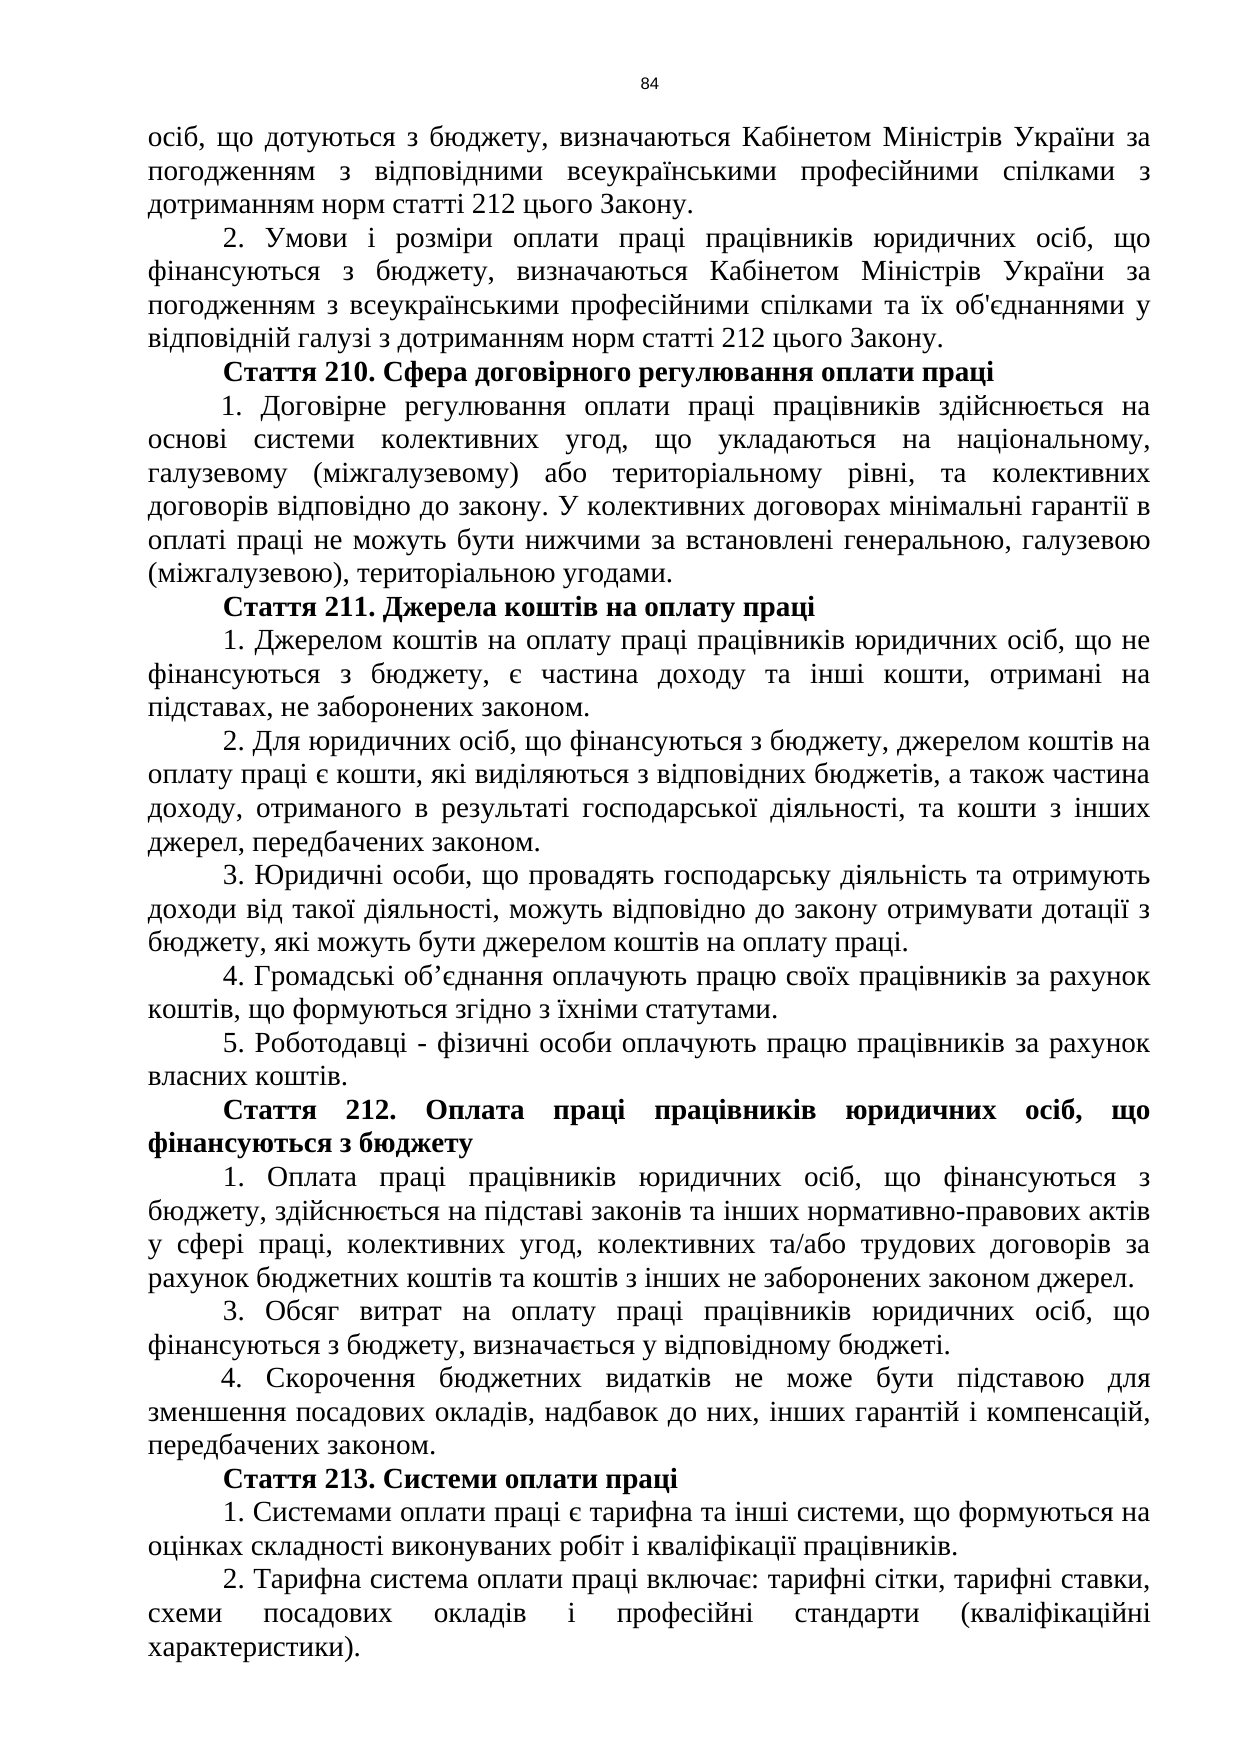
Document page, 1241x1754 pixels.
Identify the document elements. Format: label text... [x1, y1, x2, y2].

text 5. Роботодавці - фізичні особи оплачують працю працівників за рахунок власних коштів. [148, 1025, 1152, 1092]
text Стаття 211. Джерела коштів на оплату праці [148, 589, 1152, 622]
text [148, 119, 1152, 220]
text 1. Договірне регулювання оплати праці працівників здійснюється на основі системи колективних угод, що укладаються на національному, галузевому (міжгалузевому) або територіальному рівні, та колективних договорів відповідно до закону. У колективних договорах мінімальні гарантії в оплаті праці не можуть бути нижчими за встановлені генеральною, галузевою (міжгалузевою), територіальною угодами. [148, 388, 1152, 589]
text Стаття 212. Оплата праці працівників юридичних осіб, що фінансуються з бюджету [148, 1092, 1152, 1159]
text 3. Обсяг витрат на оплату праці працівників юридичних осіб, що фінансуються з бюджету, визначається у відповідному бюджеті. [148, 1293, 1152, 1360]
text 4. Громадські об’єднання оплачують працю своїх працівників за рахунок коштів, що формуються згідно з їхніми статутами. [148, 958, 1152, 1025]
text 2. Тарифна система оплати праці включає: тарифні сітки, тарифні ставки, схеми посадових окладів і професійні стандарти (кваліфікаційні характеристики). [148, 1562, 1152, 1662]
text 2. Умови і розміри оплати праці працівників юридичних осіб, що фінансуються з бюджету, визначаються Кабінетом Міністрів України за погодженням з всеукраїнськими професійними спілками та їх об'єднаннями у відповідній галузі з дотриманням норм статті 212 цього Закону. [148, 220, 1152, 354]
text Стаття 213. Системи оплати праці [148, 1461, 1152, 1494]
text 2. Для юридичних осіб, що фінансуються з бюджету, джерелом коштів на оплату праці є кошти, які виділяються з відповідних бюджетів, а також частина доходу, отриманого в результаті господарської діяльності, та кошти з інших джерел, передбачених законом. [148, 723, 1152, 857]
text 1. Системами оплати праці є тарифна та інші системи, що формуються на оцінках складності виконуваних робіт і кваліфікації працівників. [148, 1494, 1152, 1562]
text 4. Скорочення бюджетних видатків не може бути підставою для зменшення посадових окладів, надбавок до них, інших гарантій і компенсацій, передбачених законом. [148, 1360, 1152, 1461]
text Стаття 210. Сфера договірного регулювання оплати праці [148, 354, 1152, 388]
text 3. Юридичні особи, що провадять господарську діяльність та отримують доходи від такої діяльності, можуть відповідно до закону отримувати дотації з бюджету, які можуть бути джерелом коштів на оплату праці. [148, 857, 1152, 958]
text 1. Оплата праці працівників юридичних осіб, що фінансуються з бюджету, здійснюється на підставі законів та інших нормативно-правових актів у сфері праці, колективних угод, колективних та/або трудових договорів за рахунок бюджетних коштів та коштів з інших не заборонених законом джерел. [148, 1159, 1152, 1293]
text 1. Джерелом коштів на оплату праці працівників юридичних осіб, що не фінансуються з бюджету, є частина доходу та інші кошти, отримані на підставах, не заборонених законом. [148, 622, 1152, 723]
